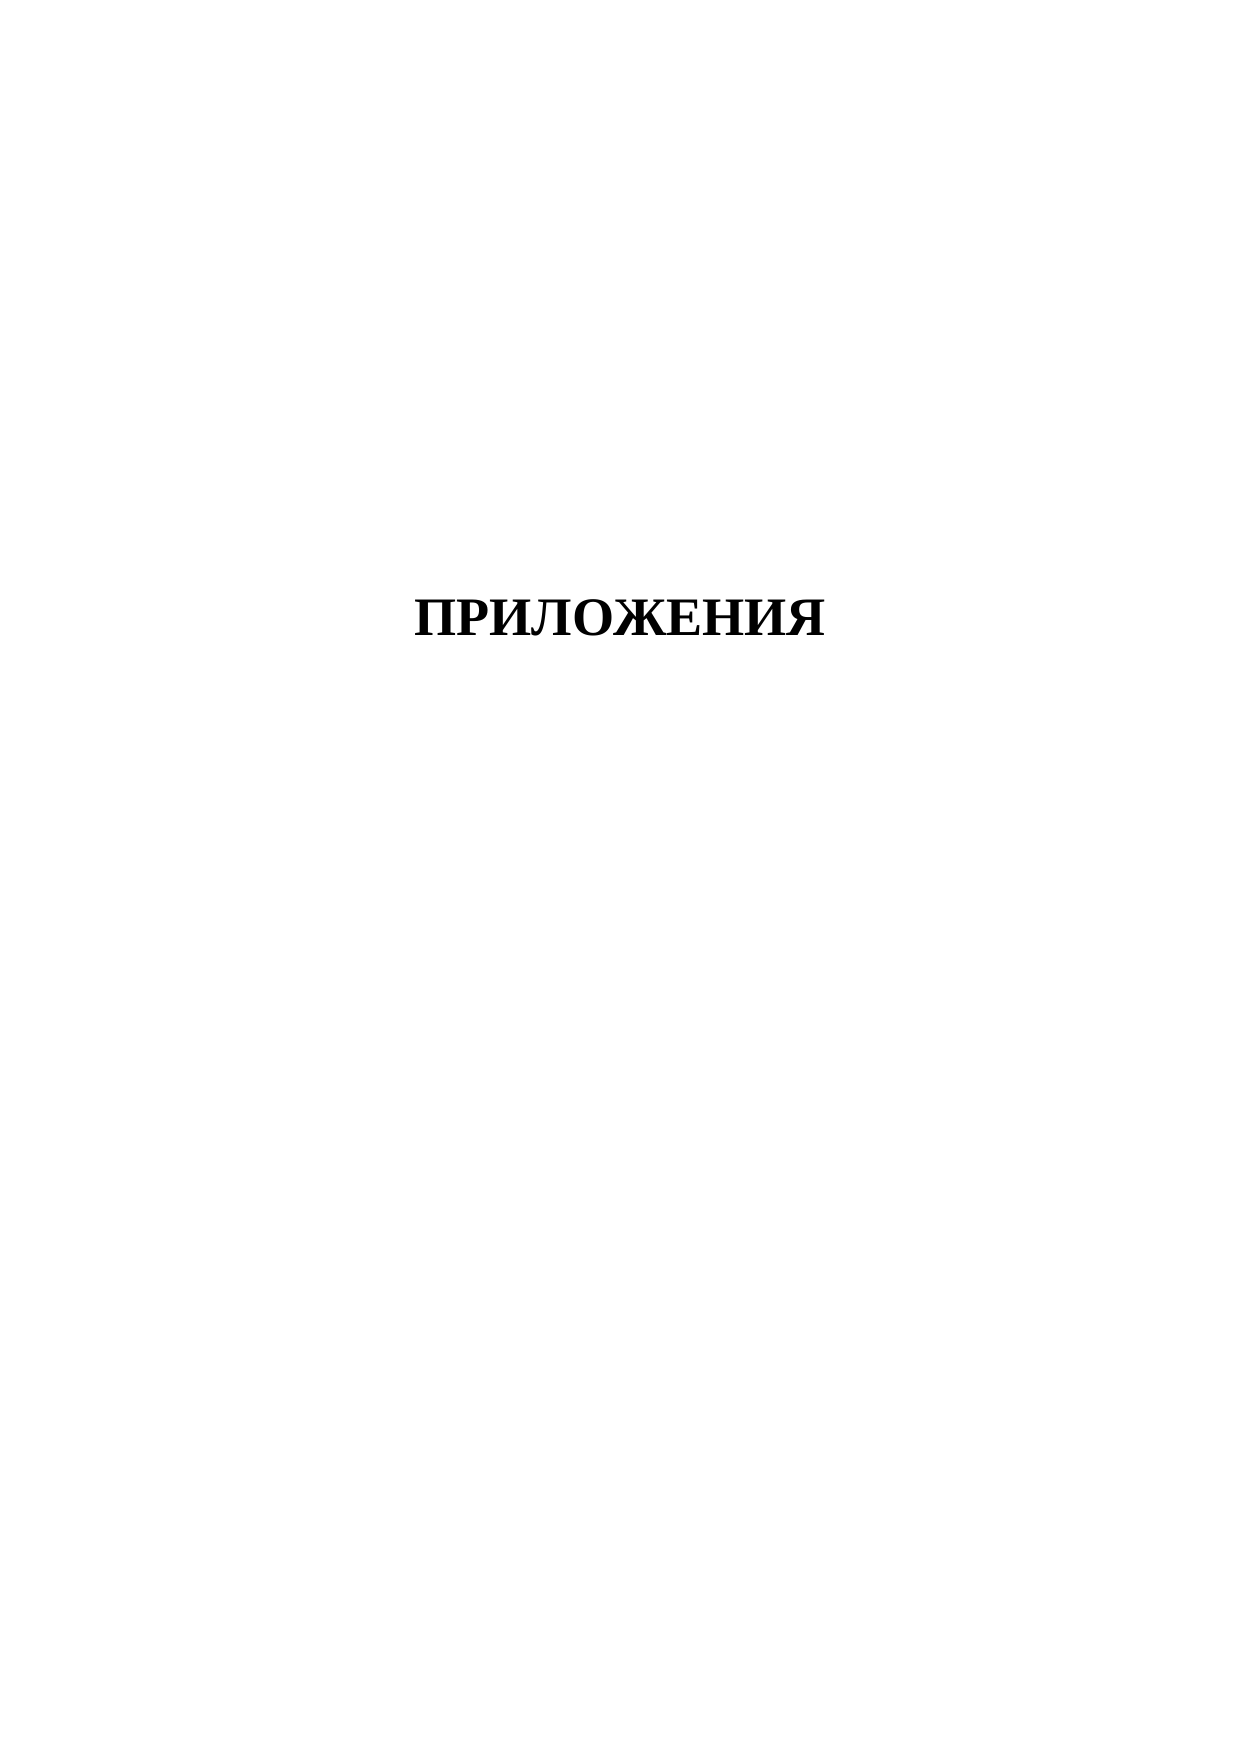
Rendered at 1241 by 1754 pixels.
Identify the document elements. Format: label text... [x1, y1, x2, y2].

subtitle ПРИЛОЖЕНИЯ [118, 585, 1122, 647]
